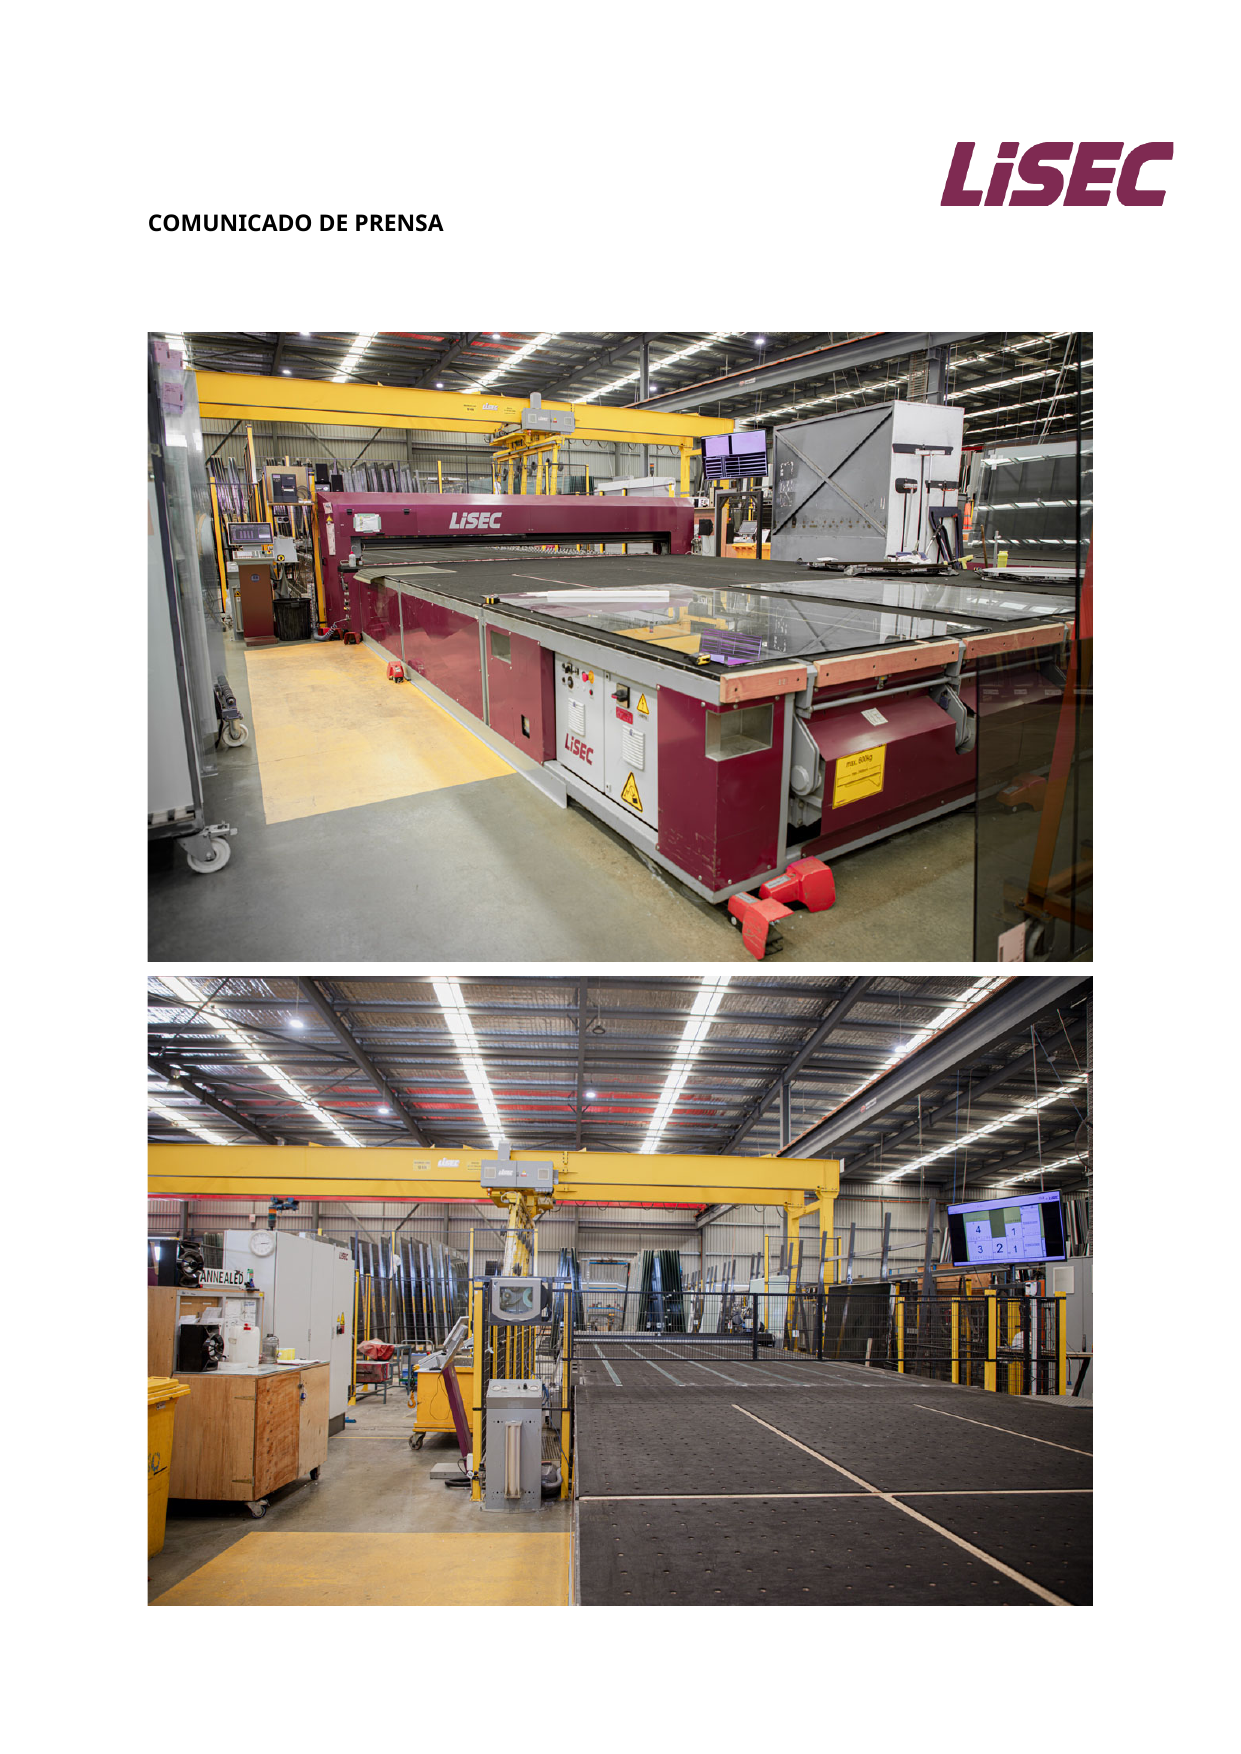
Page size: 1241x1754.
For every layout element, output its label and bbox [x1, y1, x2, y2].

picture [939, 142, 1173, 205]
picture [147, 332, 1093, 962]
picture [147, 976, 1093, 1606]
